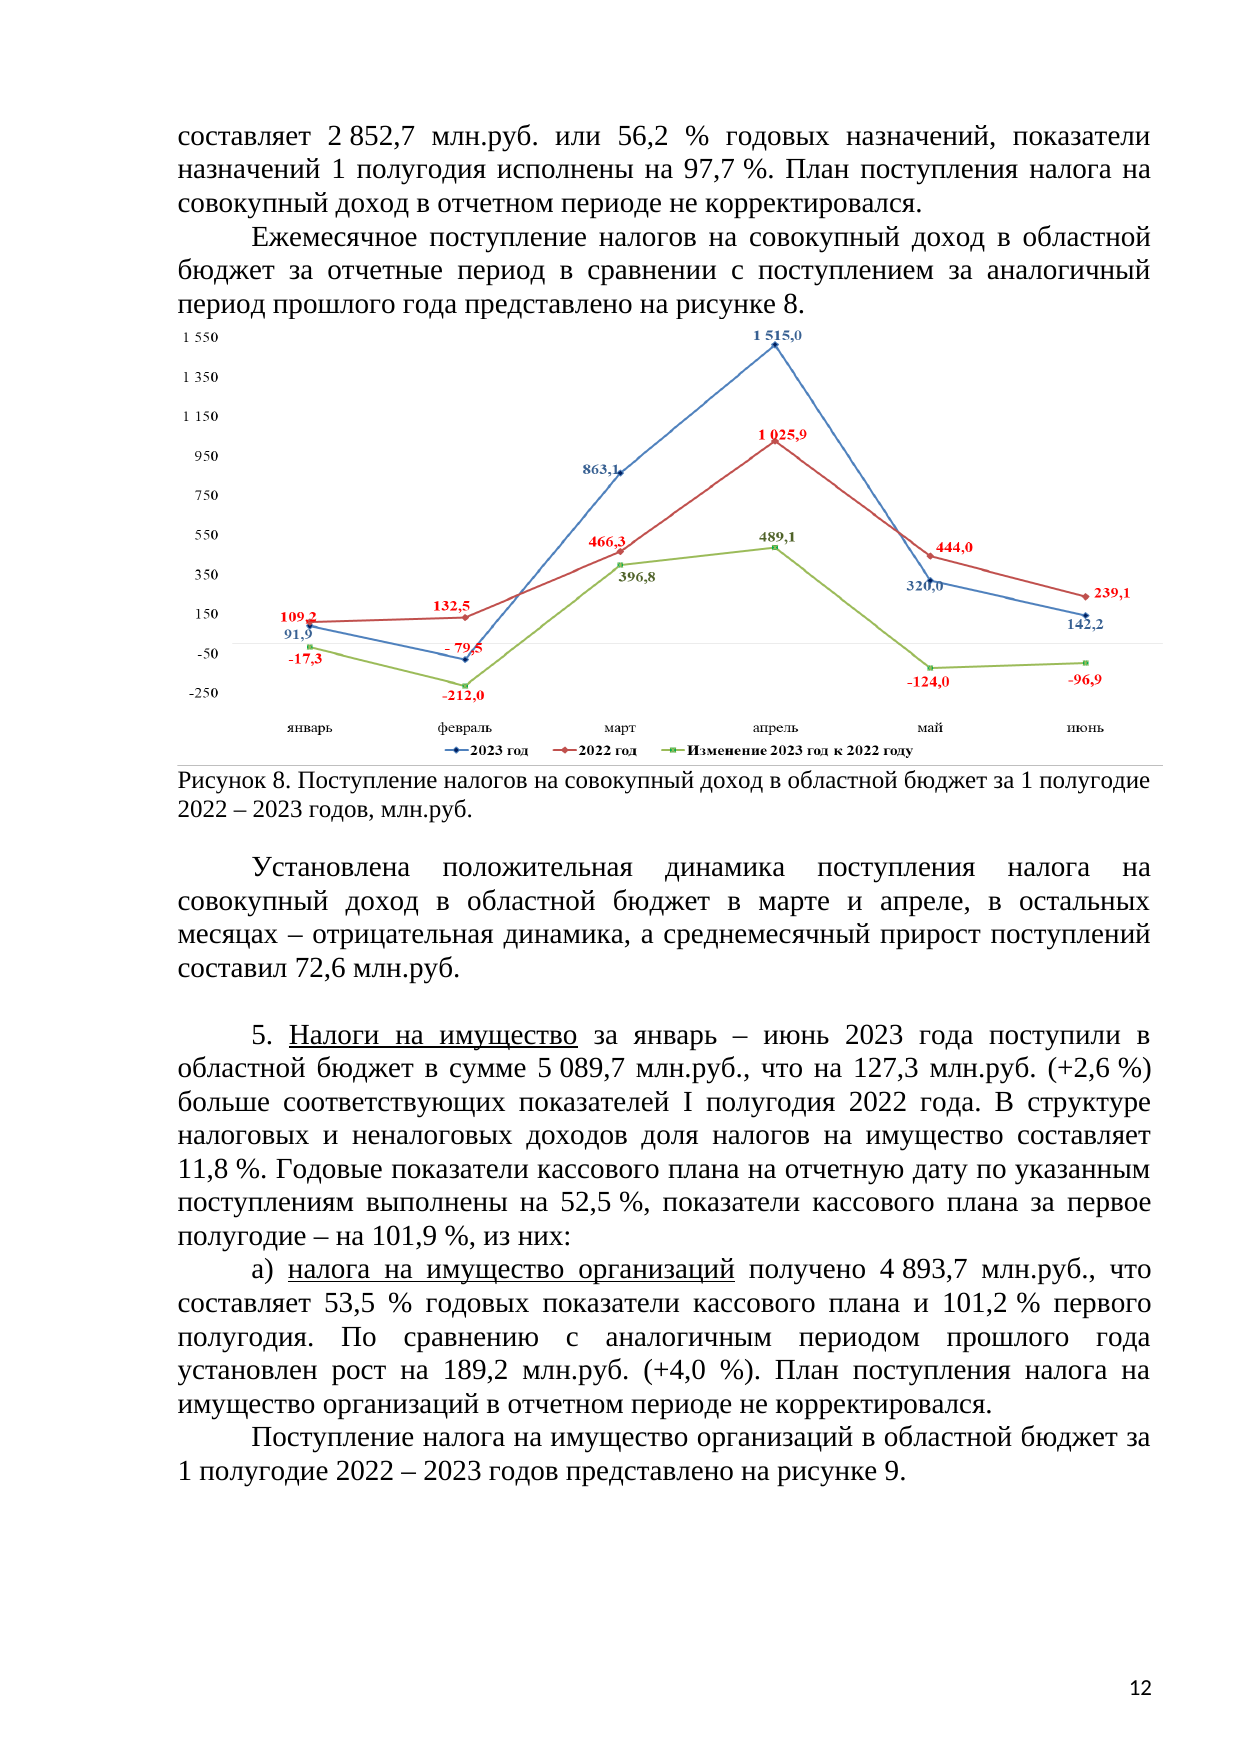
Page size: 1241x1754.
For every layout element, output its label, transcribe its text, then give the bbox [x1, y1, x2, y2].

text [177, 118, 1152, 219]
picture [177, 319, 1163, 766]
text Рисунок 8. Поступление налогов на совокупный доход в областной бюджет за 1 полугодие 2022 – 2023 годов, млн.руб. [177, 766, 1152, 823]
text Поступление налога на имущество организаций в областной бюджет за 1 полугодие 2022 – 2023 годов представлено на рисунке 9. [177, 1419, 1152, 1486]
text Ежемесячное поступление налогов на совокупный доход в областной бюджет за отчетные период в сравнении с поступлением за аналогичный период прошлого года представлено на рисунке 8. [177, 219, 1152, 319]
text 5. Налоги на имущество за январь – июнь 2023 года поступили в областной бюджет в сумме 5 089,7 млн.руб., что на 127,3 млн.руб. (+2,6 %) больше соответствующих показателей I полугодия 2022 года. В структуре налоговых и неналоговых доходов доля налогов на имущество составляет 11,8 %. Годовые показатели кассового плана на отчетную дату по указанным поступлениям выполнены на 52,5 %, показатели кассового плана за первое полугодие – на 101,9 %, из них: [177, 1017, 1152, 1252]
text а) налога на имущество организаций получено 4 893,7 млн.руб., что составляет 53,5 % годовых показатели кассового плана и 101,2 % первого полугодия. По сравнению с аналогичным периодом прошлого года установлен рост на 189,2 млн.руб. (+4,0 %). План поступления налога на имущество организаций в отчетном периоде не корректировался. [177, 1252, 1152, 1419]
text Установлена положительная динамика поступления налога на совокупный доход в областной бюджет в марте и апреле, в остальных месяцах – отрицательная динамика, а среднемесячный прирост поступлений составил 72,6 млн.руб. [177, 849, 1152, 983]
